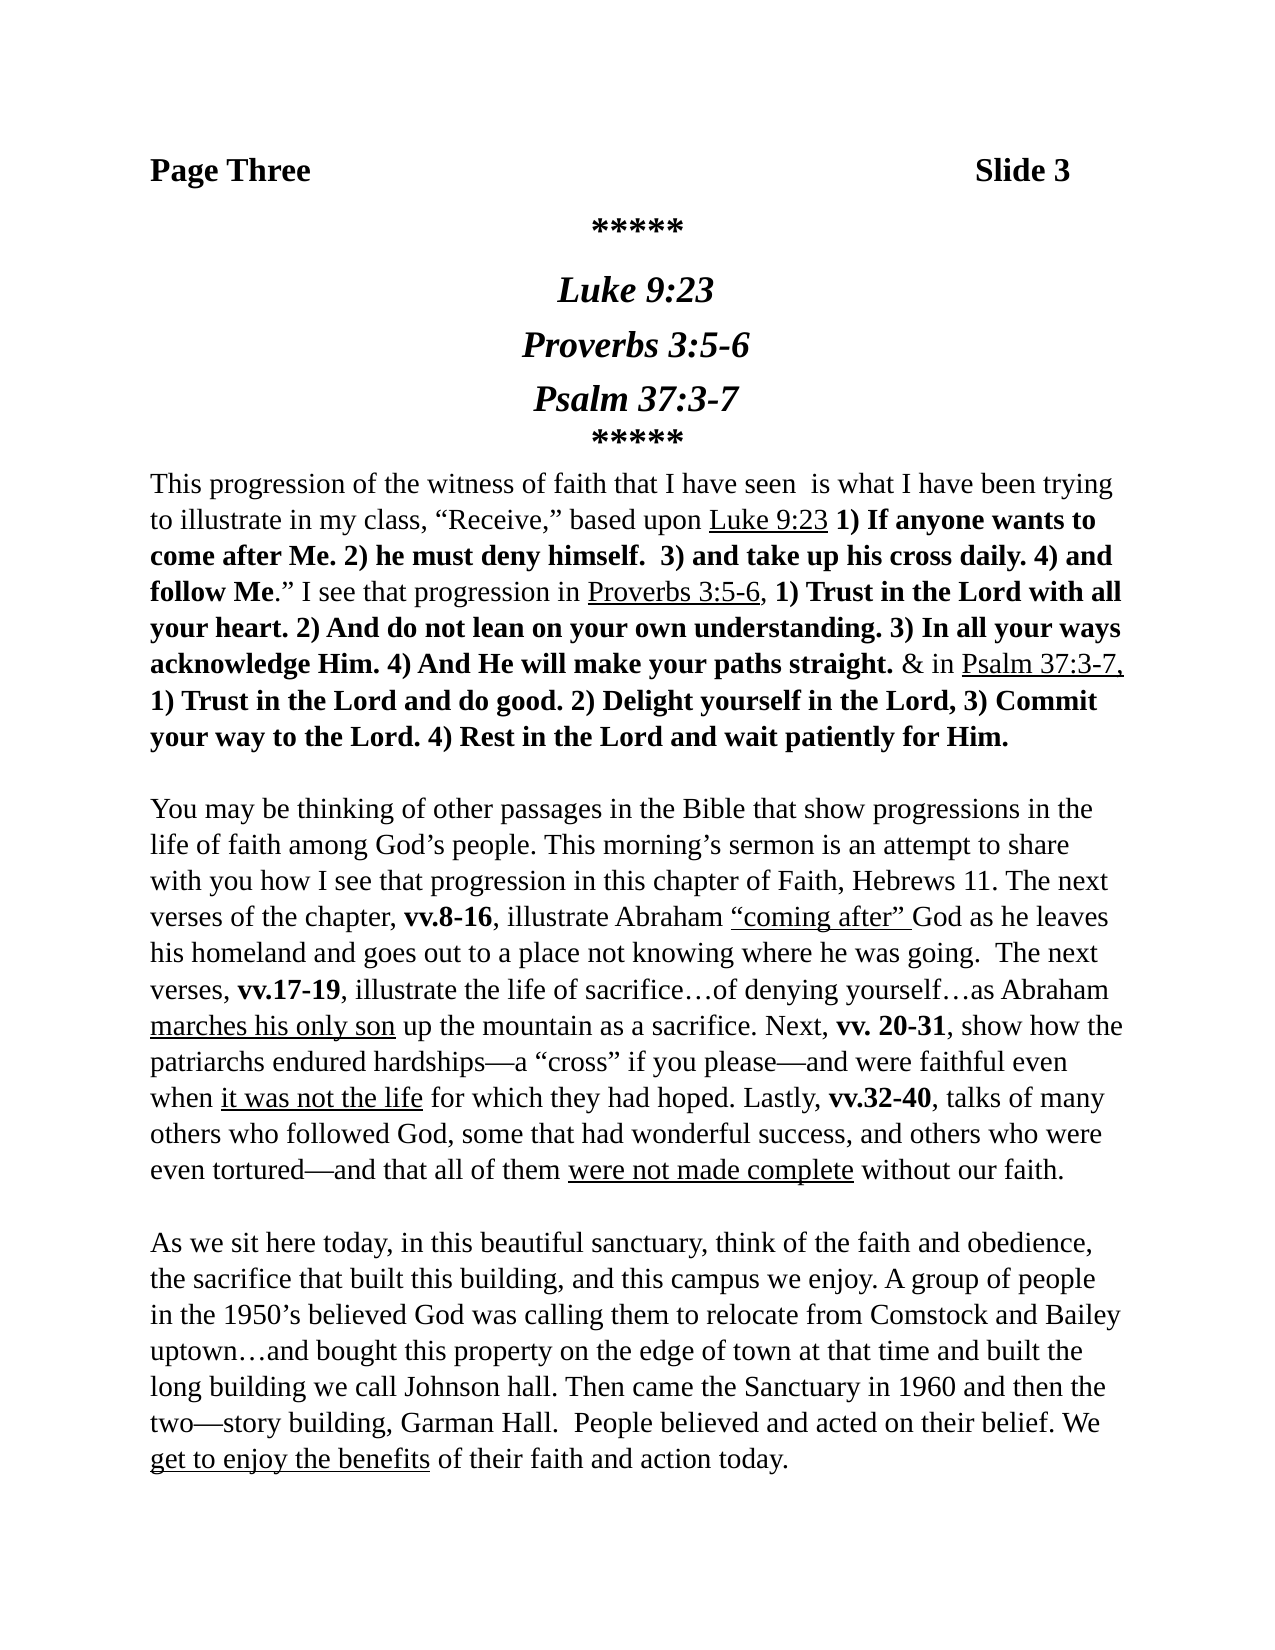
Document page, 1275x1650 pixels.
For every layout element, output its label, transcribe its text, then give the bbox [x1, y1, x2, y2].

text This progression of the witness of faith that I have seen is what I have been trying to illustrate in my class, “Receive,” based upon Luke 9:23 1) If anyone wants to come after Me. 2) he must deny himself. 3) and take up his cross daily. 4) and follow Me.” I see that progression in Proverbs 3:5-6, 1) Trust in the Lord with all your heart. 2) And do not lean on your own understanding. 3) In all your ways acknowledge Him. 4) And He will make your paths straight. & in Psalm 37:3-7, [150, 466, 1125, 680]
text You may be thinking of other passages in the Bible that show progressions in the life of faith among God’s people. This morning’s sermon is an attempt to share with you how I see that progression in this chapter of Faith, Hebrews 11. The next verses of the chapter, vv.8-16, illustrate Abraham “coming after” God as he leaves his homeland and goes out to a place not knowing where he was going. The next verses, vv.17-19, illustrate the life of sacrifice…of denying yourself…as Abraham marches his only son up the mountain as a sacrifice. Next, vv. 20-31, show how the patriarchs endured hardships—a “cross” if you please—and were faithful even when it was not the life for which they had hoped. Lastly, vv.32-40, talks of many others who followed God, some that had wonderful success, and others who were even tortured—and that all of them were not made complete without our faith. [150, 791, 1125, 1186]
text Page Three Slide 3 [150, 150, 1125, 188]
text Luke 9:23 [150, 272, 1125, 310]
text As we sit here today, in this beautiful sanctuary, think of the faith and obedience, the sacrifice that built this building, and this campus we enjoy. A group of people in the 1950’s believed God was calling them to relocate from Comstock and Bailey uptown…and bought this property on the edge of town at that time and built the long building we call Johnson hall. Then came the Sanctuary in 1960 and then the two—story building, Garman Hall. People believed and acted on their belief. We get to enjoy the benefits of their faith and action today. [150, 1225, 1125, 1475]
text Proverbs 3:5-6 [150, 326, 1125, 365]
text Psalm 37:3-7 [150, 380, 1125, 419]
text ***** [150, 419, 1125, 462]
text 1) Trust in the Lord and do good. 2) Delight yourself in the Lord, 3) Commit your way to the Lord. 4) Rest in the Lord and wait patiently for Him. [150, 683, 1125, 752]
text ***** [150, 208, 1125, 252]
